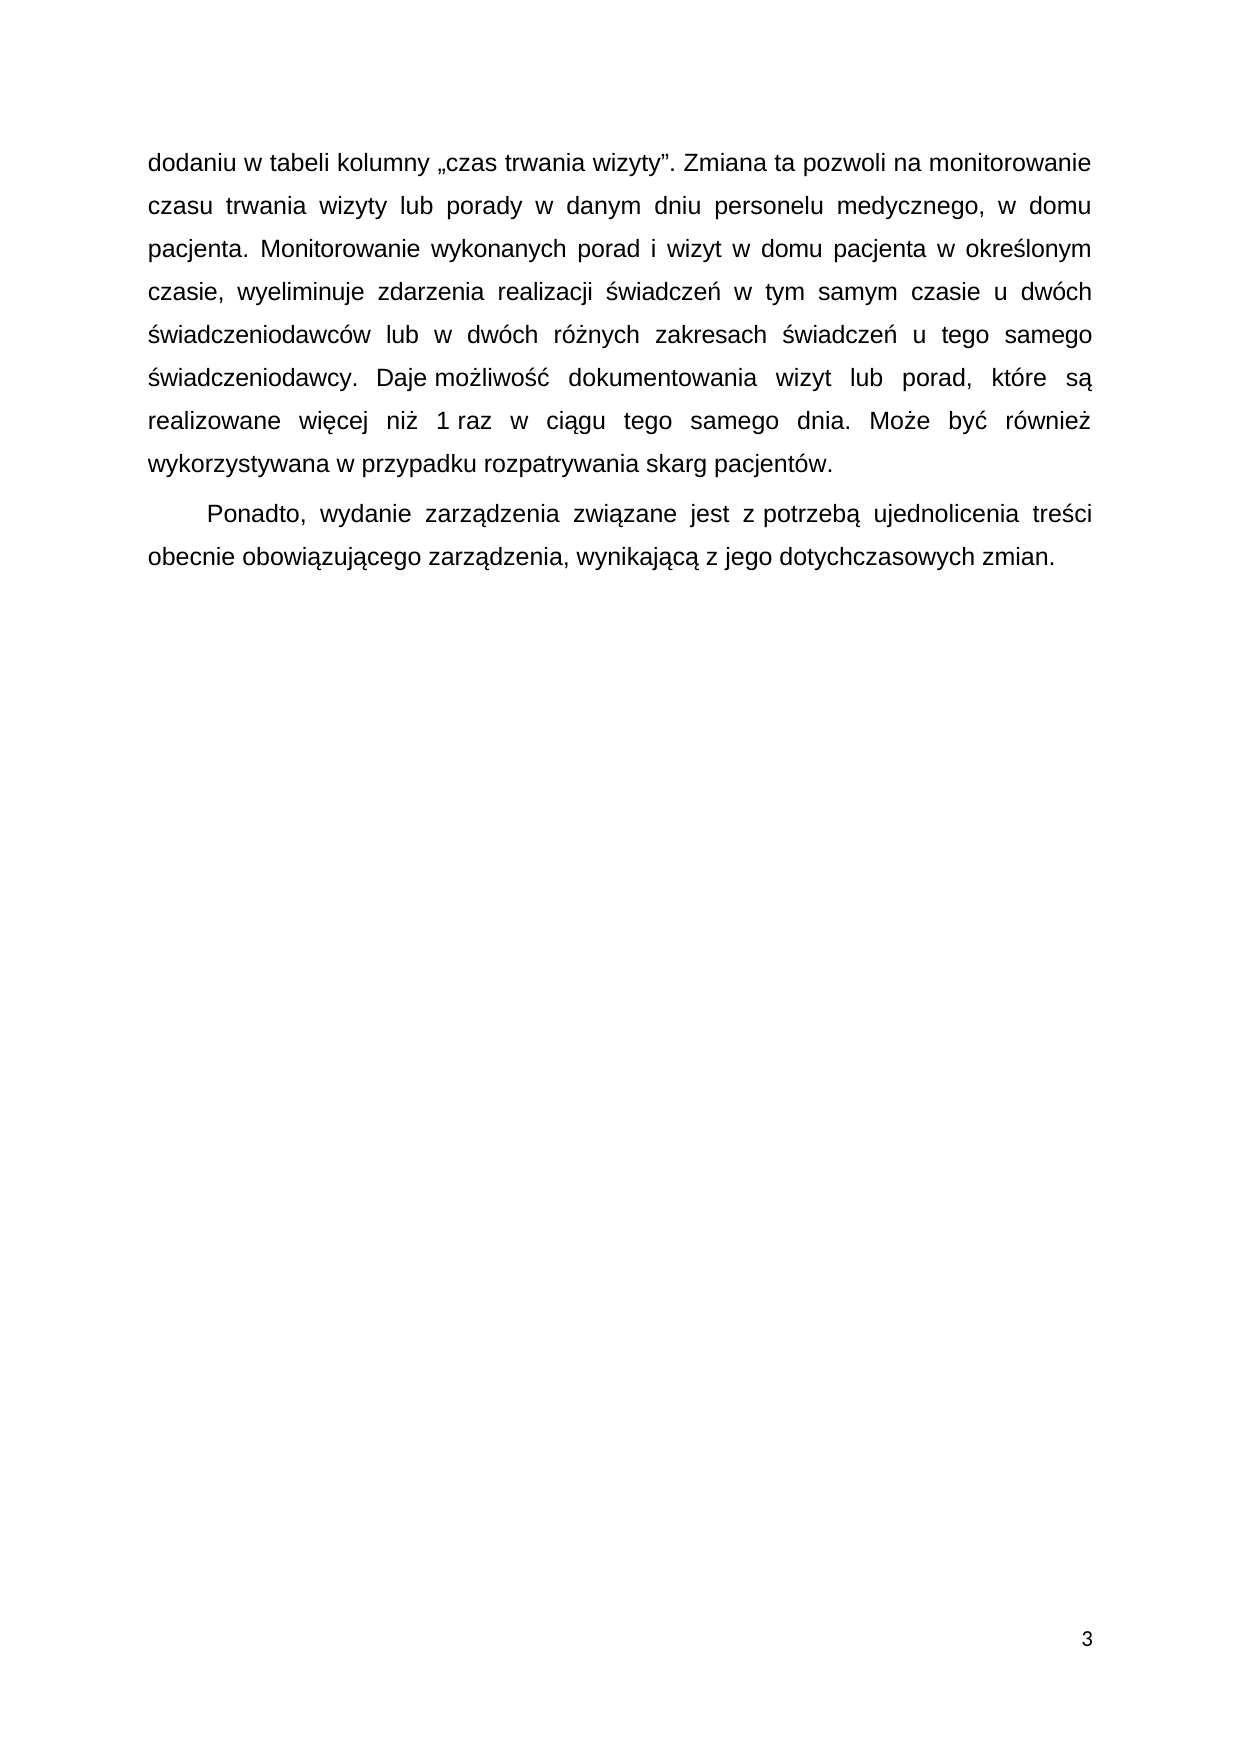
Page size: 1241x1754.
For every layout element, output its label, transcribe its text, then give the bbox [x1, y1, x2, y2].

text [148, 148, 1093, 478]
list Ponadto, wydanie zarządzenia związane jest z potrzebą ujednolicenia treści obecnie obowiązującego zarządzenia, wynikającą z jego dotychczasowych zmian. [148, 499, 1093, 571]
